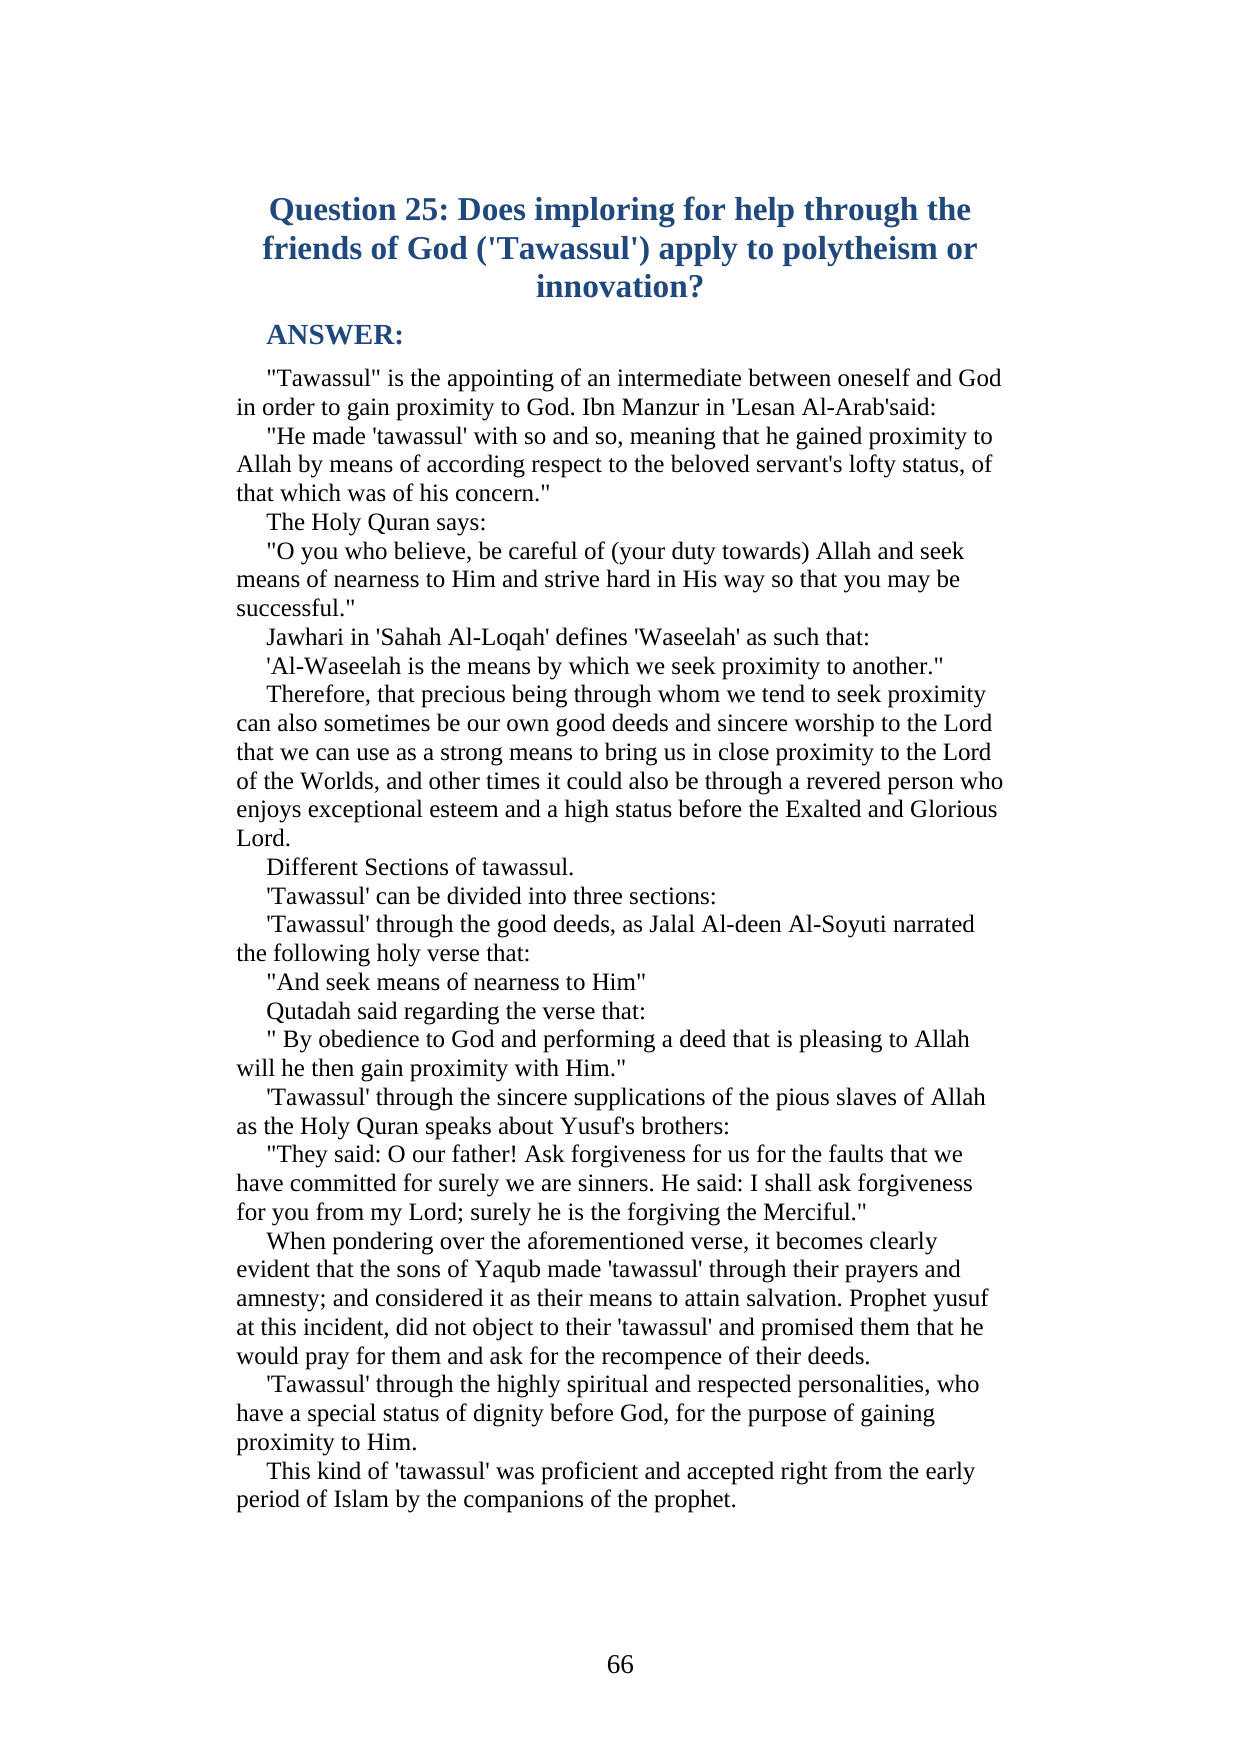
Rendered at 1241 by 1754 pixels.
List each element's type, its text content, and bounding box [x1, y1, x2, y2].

text This kind of 'tawassul' was proficient and accepted right from the early period of Islam by the companions of the prophet. [236, 1456, 1004, 1513]
text Therefore, that precious being through whom we tend to seek proximity can also sometimes be our own good deeds and sincere worship to the Lord that we can use as a strong means to bring us in close proximity to the Lord of the Worlds, and other times it could also be through a revered person who enjoys exceptional esteem and a high status before the Exalted and Glorious Lord. [236, 679, 1004, 852]
text "And seek means of nearness to Him" [236, 967, 1004, 996]
text 'Tawassul' through the good deeds, as Jalal Al-deen Al-Soyuti narrated the following holy verse that: [236, 909, 1004, 967]
text "Tawassul" is the appointing of an intermediate between oneself and God in order to gain proximity to God. Ibn Manzur in 'Lesan Al-Arab'said: [236, 363, 1004, 421]
text Jawhari in 'Sahah Al-Loqah' defines 'Waseelah' as such that: [236, 622, 1004, 651]
text 'Tawassul' through the highly spiritual and respected personalities, who have a special status of dignity before God, for the purpose of gaining proximity to Him. [236, 1369, 1004, 1456]
text "They said: O our father! Ask forgiveness for us for the faults that we have committed for surely we are sinners. He said: I shall ask forgiveness for you from my Lord; surely he is the forgiving the Merciful." [236, 1139, 1004, 1226]
text Qutadah said regarding the verse that: [236, 996, 1004, 1024]
text The Holy Quran says: [236, 507, 1004, 536]
text 'Al-Waseelah is the means by which we seek proximity to another." [236, 651, 1004, 679]
text "He made 'tawassul' with so and so, meaning that he gained proximity to Allah by means of according respect to the beloved servant's lofty status, of that which was of his concern." [236, 421, 1004, 507]
subtitle ANSWER: [236, 317, 1004, 351]
text Different Sections of tawassul. [236, 852, 1004, 881]
text " By obedience to God and performing a deed that is pleasing to Allah will he then gain proximity with Him." [236, 1024, 1004, 1082]
text When pondering over the aforementioned verse, it becomes clearly evident that the sons of Yaqub made 'tawassul' through their prayers and amnesty; and considered it as their means to attain salvation. Prophet yusuf at this incident, did not object to their 'tawassul' and promised them that he would pray for them and ask for the recompence of their deeds. [236, 1226, 1004, 1369]
subtitle Question 25: Does imploring for help through the friends of God ('Tawassul') apply to polytheism or innovation? [236, 190, 1004, 305]
text 'Tawassul' through the sincere supplications of the pious slaves of Allah as the Holy Quran speaks about Yusuf's brothers: [236, 1082, 1004, 1139]
text "O you who believe, be careful of (your duty towards) Allah and seek means of nearness to Him and strive hard in His way so that you may be successful." [236, 536, 1004, 622]
text 'Tawassul' can be divided into three sections: [236, 881, 1004, 909]
